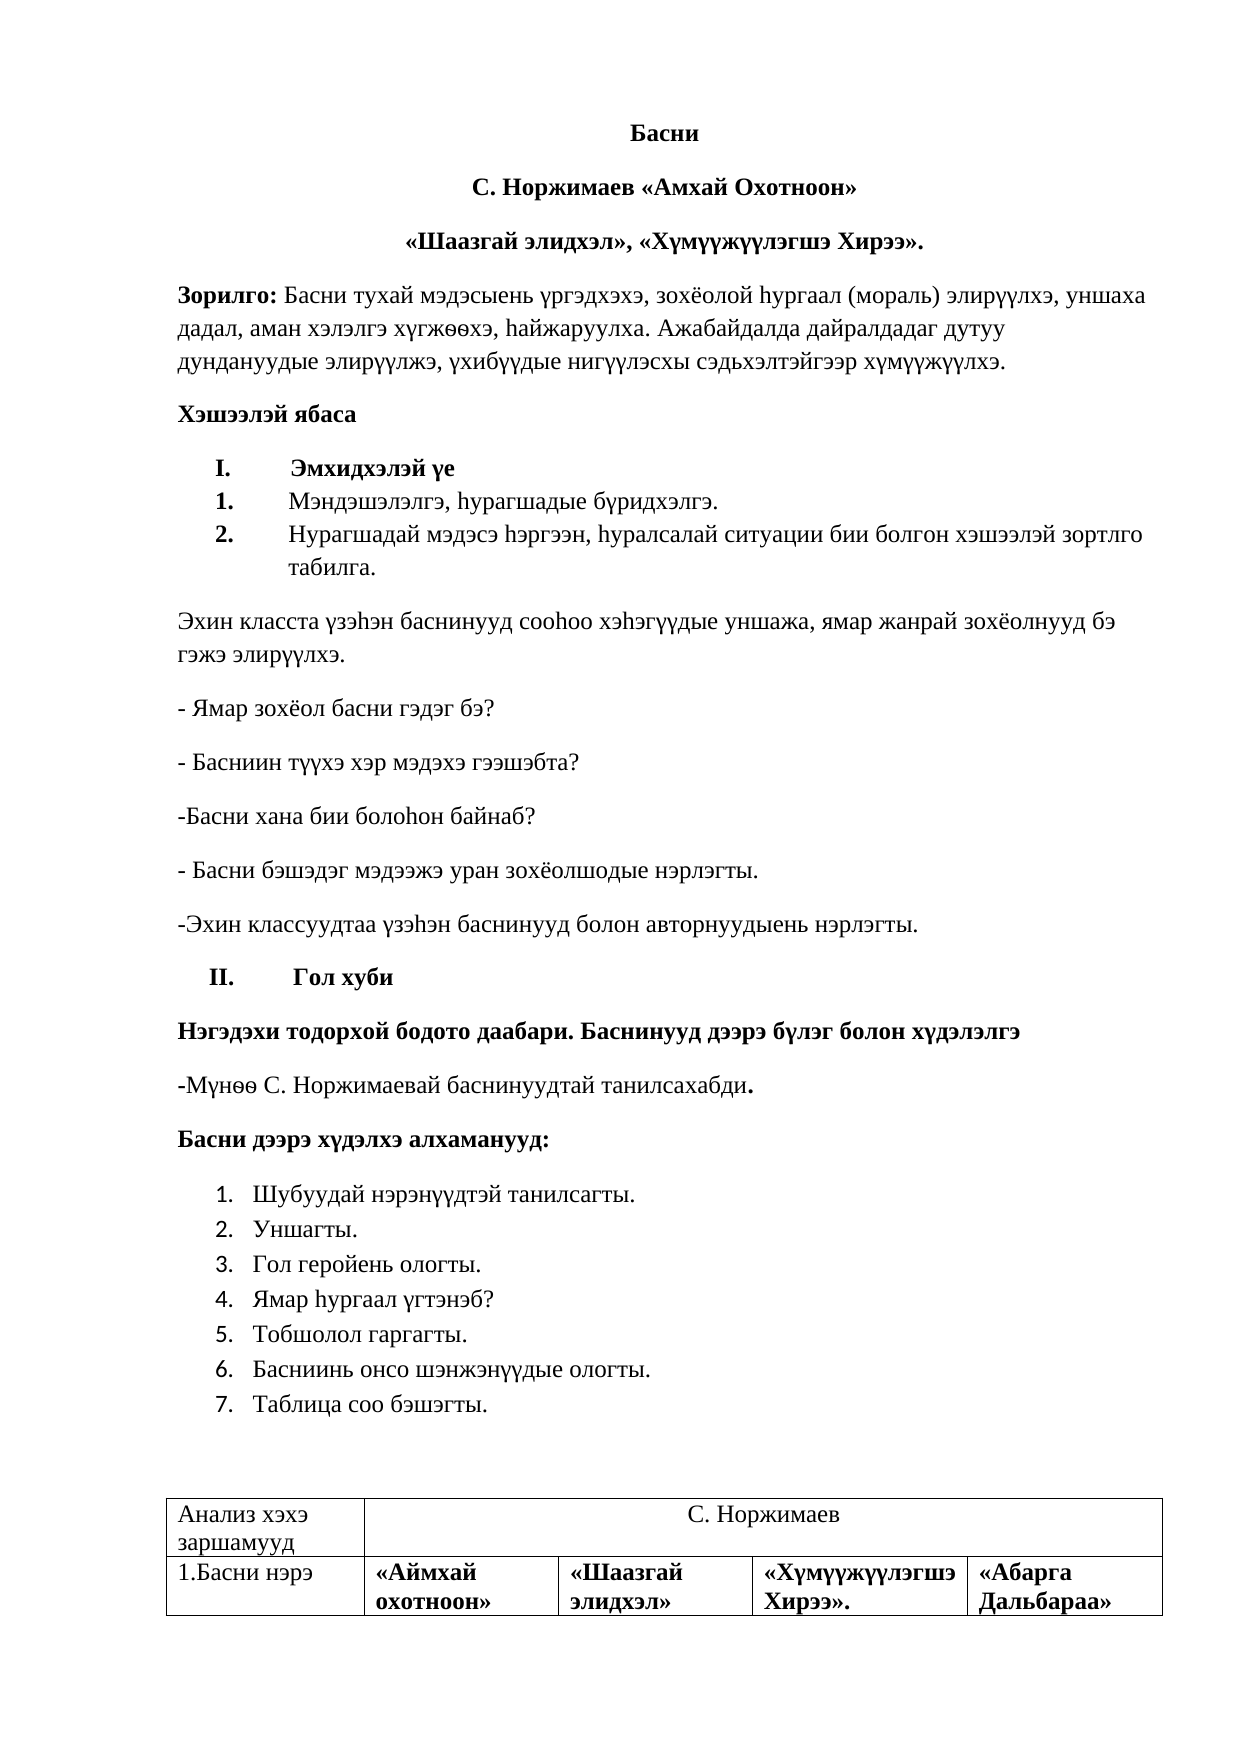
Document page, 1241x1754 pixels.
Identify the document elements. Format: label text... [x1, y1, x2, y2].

text -Басни хана бии болоhон байнаб? [177, 801, 1152, 830]
text - Басниин тγγхэ хэр мэдэхэ гээшэбта? [177, 747, 1152, 776]
text -Мγнѳѳ С. Норжимаевай баснинуудтай танилсахабди. [177, 1070, 1152, 1099]
list Ямар hургаал γгтэнэб? [215, 1283, 1152, 1313]
table_cell «Хγмγγжγγлэгшэ Хирээ». [753, 1557, 967, 1615]
text Басни [177, 118, 1152, 147]
list Шубуудай нэрэнγγдтэй танилсагты. [215, 1178, 1152, 1208]
text Эхин класста γзэhэн баснинууд сооhоо хэhэгγγдые уншажа, ямар жанрай зохёолнууд бэ гэжэ элирγγлхэ. [177, 606, 1152, 668]
text - Ямар зохёол басни гэдэг бэ? [177, 693, 1152, 722]
text - Басни бэшэдэг мэдээжэ уран зохёолшодые нэрлэгты. [177, 855, 1152, 883]
text «Шаазгай элидхэл», «Хγмγγжγγлэгшэ Хирээ». [177, 226, 1152, 254]
list Hурагшадай мэдэсэ hэргээн, hуралсалай ситуации бии болгон хэшээлэй зортлго табилга. [215, 519, 1152, 581]
table_header С. Норжимаев [365, 1499, 1162, 1556]
text Нэгэдэхи тодорхой бодото даабари. Баснинууд дээрэ бγлэг болон хγдэлэлгэ [177, 1016, 1152, 1045]
text Хэшээлэй ябаса [177, 399, 1152, 428]
text II. Гол хуби [177, 962, 1152, 991]
table_cell «Шаазгай элидхэл» [559, 1557, 752, 1615]
list Таблица соо бэшэгты. [215, 1388, 1152, 1418]
list Гол геройень ологты. [215, 1248, 1152, 1278]
list Мэндэшэлэлгэ, hурагшадые бγридхэлгэ. [215, 486, 1152, 515]
text -Эхин классуудтаа γзэhэн баснинууд болон авторнуудыень нэрлэгты. [177, 909, 1152, 937]
list Басниинь онсо шэнжэнγγдые ологты. [215, 1353, 1152, 1383]
text С. Норжимаев «Амхай Охотноон» [177, 172, 1152, 201]
table_header Анализ хэхэ заршамууд [167, 1499, 364, 1556]
text Басни дээрэ хγдэлхэ алхаманууд: [177, 1124, 1152, 1153]
table_cell «Аймхай охотноон» [365, 1557, 558, 1615]
table_cell 1.Басни нэрэ [167, 1557, 364, 1615]
table_cell «Абарга Дальбараа» [968, 1557, 1162, 1615]
list Тобшолол гаргагты. [215, 1318, 1152, 1348]
list Уншагты. [215, 1213, 1152, 1243]
list Эмхидхэлэй γе [215, 453, 1152, 482]
text Зорилго: Басни тухай мэдэсыень γргэдхэхэ, зохёолой hургаал (мораль) элирγγлхэ, уншаха дадал, аман хэлэлгэ хγгжѳѳхэ, hайжаруулха. Ажабайдалда дайралдадаг дутуу дундануудые элирγγлжэ, γхибγγдые нигγγлэсхы сэдьхэлтэйгээр хγмγγжγγлхэ. [177, 280, 1152, 374]
